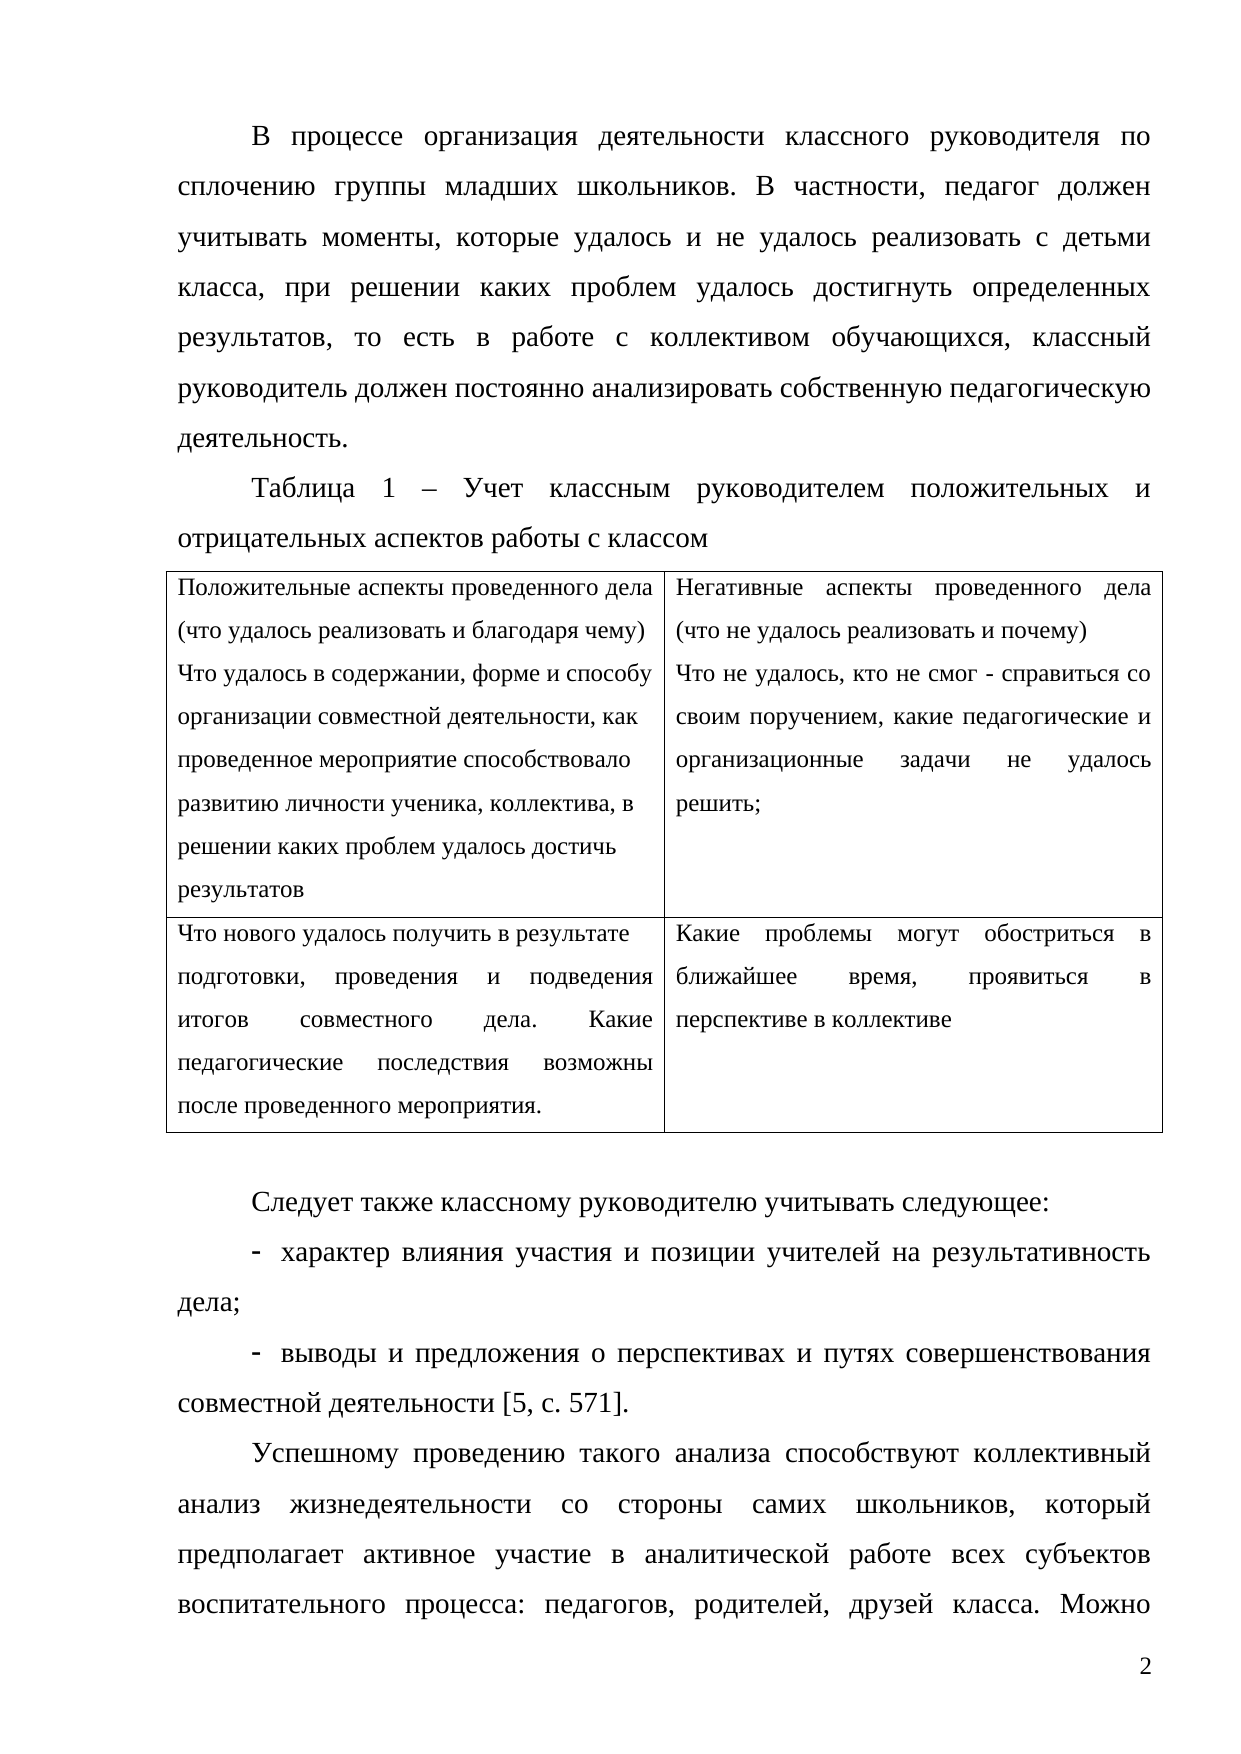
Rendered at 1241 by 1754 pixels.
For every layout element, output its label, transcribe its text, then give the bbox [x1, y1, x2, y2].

text Следует также классному руководителю учитывать следующее: [177, 1184, 1152, 1217]
text Таблица 1 – Учет классным руководителем положительных и отрицательных аспектов работы с классом [177, 470, 1152, 554]
list выводы и предложения о перспективах и путях совершенствования совместной деятельности [5, с. 571]. [177, 1335, 1152, 1419]
table_header Негативные аспекты проведенного дела (что не удалось реализовать и почему) Что не удалось, кто не смог - справиться со своим поручением, какие педагогические и организационные задачи не удалось решить; [665, 572, 1162, 917]
table_header Положительные аспекты проведенного дела (что удалось реализовать и благодаря чему) Что удалось в содержании, форме и способу организации совместной деятельности, как проведенное мероприятие способствовало развитию личности ученика, коллектива, в решении каких проблем удалось достичь результатов [167, 572, 664, 917]
table_cell Какие проблемы могут обостриться в ближайшее время, проявиться в перспективе в коллективе [665, 918, 1162, 1132]
table_cell Что нового удалось получить в результате подготовки, проведения и подведения итогов совместного дела. Какие педагогические последствия возможны после проведенного мероприятия. [167, 918, 664, 1132]
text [177, 1435, 1152, 1620]
text В процессе организация деятельности классного руководителя по сплочению группы младших школьников. В частности, педагог должен учитывать моменты, которые удалось и не удалось реализовать с детьми класса, при решении каких проблем удалось достигнуть определенных результатов, то есть в работе с коллективом обучающихся, классный руководитель должен постоянно анализировать собственную педагогическую деятельность. [177, 118, 1152, 453]
list характер влияния участия и позиции учителей на результативность дела; [177, 1234, 1152, 1318]
